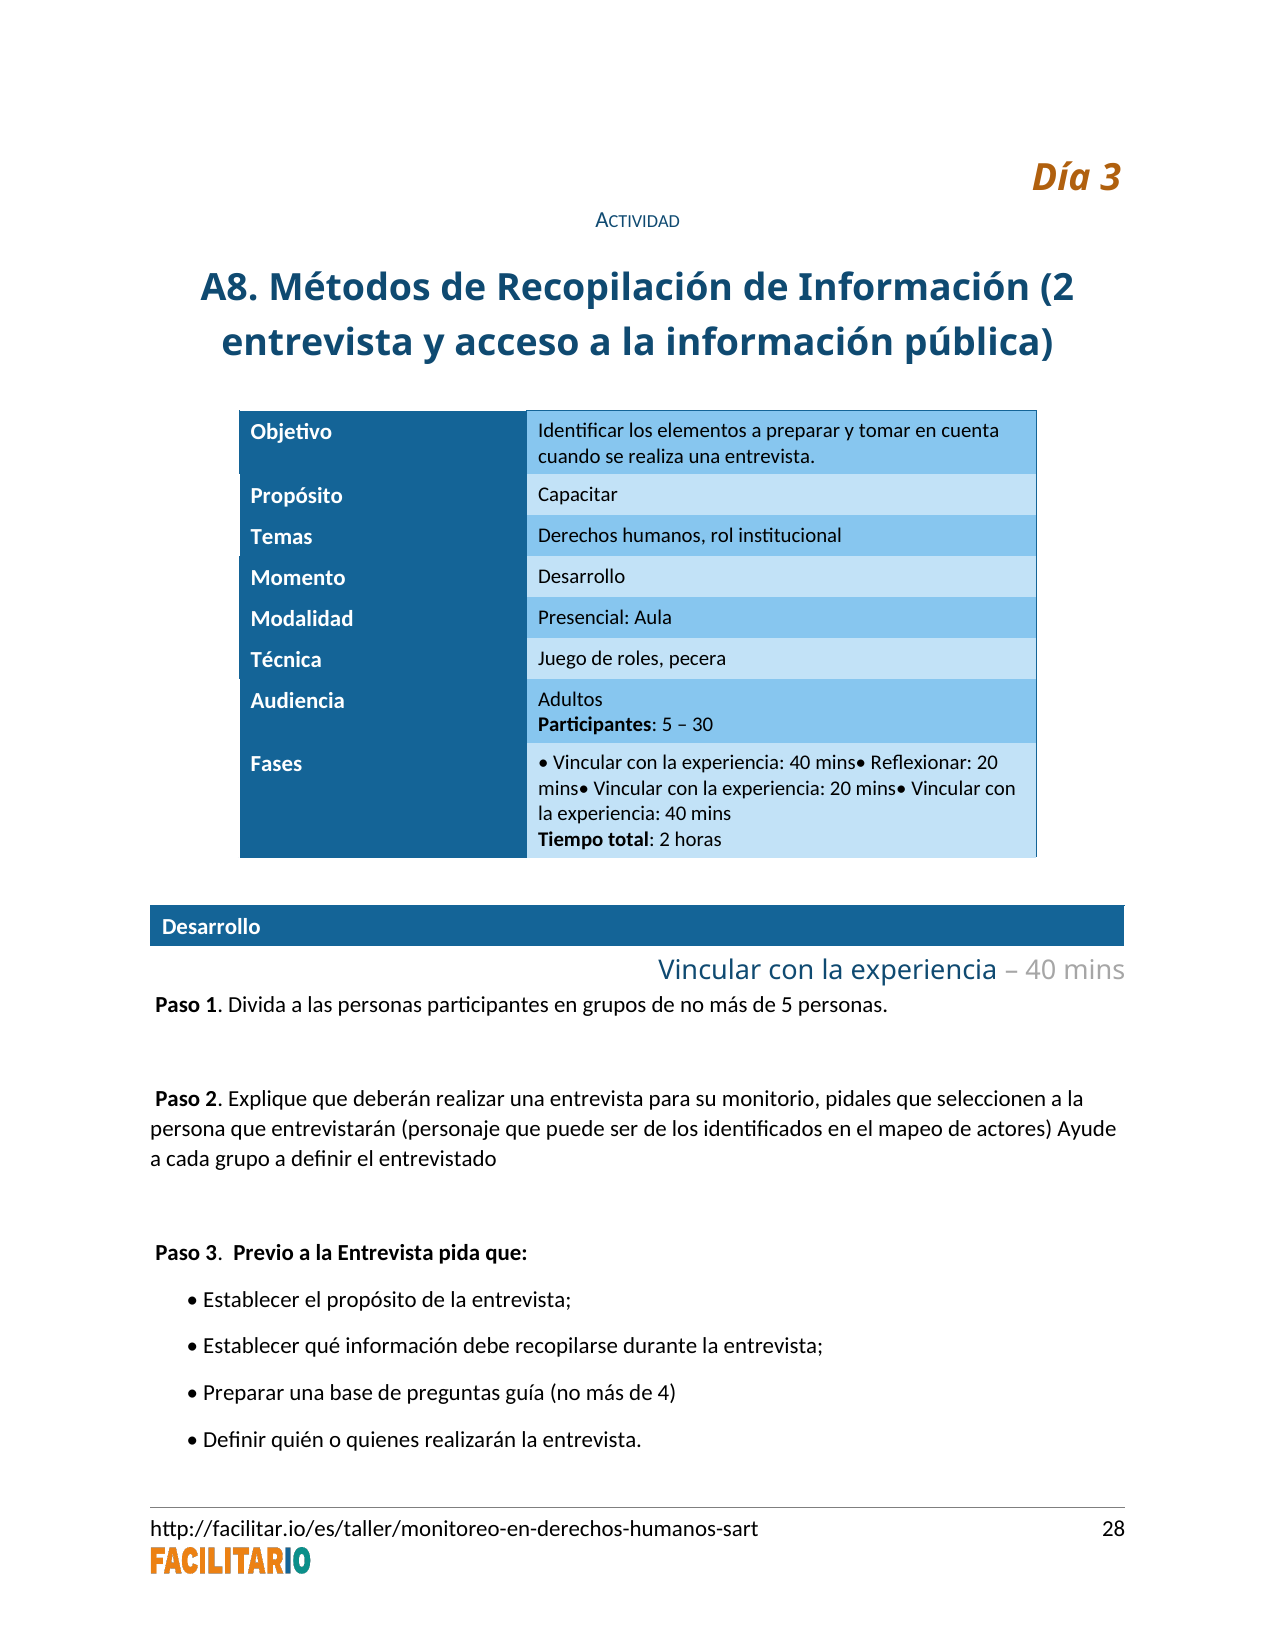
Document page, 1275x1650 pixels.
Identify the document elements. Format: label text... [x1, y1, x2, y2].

table_header Identificar los elementos a preparar y tomar en cuenta cuando se realiza una entrevista. [527, 411, 1036, 474]
picture [145, 1544, 315, 1576]
table_cell Técnica [240, 639, 526, 679]
text • Preparar una base de preguntas guía (no más de 4) [150, 1378, 1125, 1407]
subtitle Vincular con la experiencia – 40 mins [150, 950, 1125, 987]
text Paso 1. Divida a las personas participantes en grupos de no más de 5 personas. [150, 990, 1125, 1018]
table_cell Audiencia [240, 680, 526, 743]
table_cell Capacitar [527, 474, 1036, 515]
table_cell Derechos humanos, rol institucional [527, 515, 1036, 556]
table_cell Adultos Participantes: 5 – 30 [527, 679, 1036, 743]
table_cell Juego de roles, pecera [527, 638, 1036, 679]
table_header Objetivo [240, 411, 526, 474]
table_cell • Vincular con la experiencia: 40 mins Tiempo total: 2 horas [527, 743, 1036, 857]
table_cell Desarrollo [527, 556, 1036, 597]
subtitle Día 3 [150, 150, 1125, 201]
text • Definir quién o quienes realizarán la entrevista. [150, 1425, 1125, 1453]
text • Establecer el propósito de la entrevista; [150, 1285, 1125, 1313]
text Paso 2. Explique que deberán realizar una entrevista para su monitorio, pidales que seleccionen a la persona que entrevistarán (personaje que puede ser de los identificados en el mapeo de actores) Ayude a cada grupo a definir el entrevistado [150, 1084, 1125, 1172]
table_cell Propósito [240, 475, 526, 515]
table_header Desarrollo [151, 906, 1124, 946]
table_cell Presencial: Aula [527, 597, 1036, 638]
table_cell Fases [240, 744, 526, 857]
table_cell Temas [240, 516, 526, 556]
text • Establecer qué información debe recopilarse durante la entrevista; [150, 1332, 1125, 1360]
table_cell Momento [240, 557, 526, 597]
subtitle A8. Métodos de Recopilación de Información (2 entrevista y acceso a la información pública) [150, 260, 1125, 366]
table_cell Modalidad [240, 598, 526, 638]
text Paso 3. Previo a la Entrevista pida que: [150, 1238, 1125, 1266]
text Actividad [150, 205, 1125, 233]
